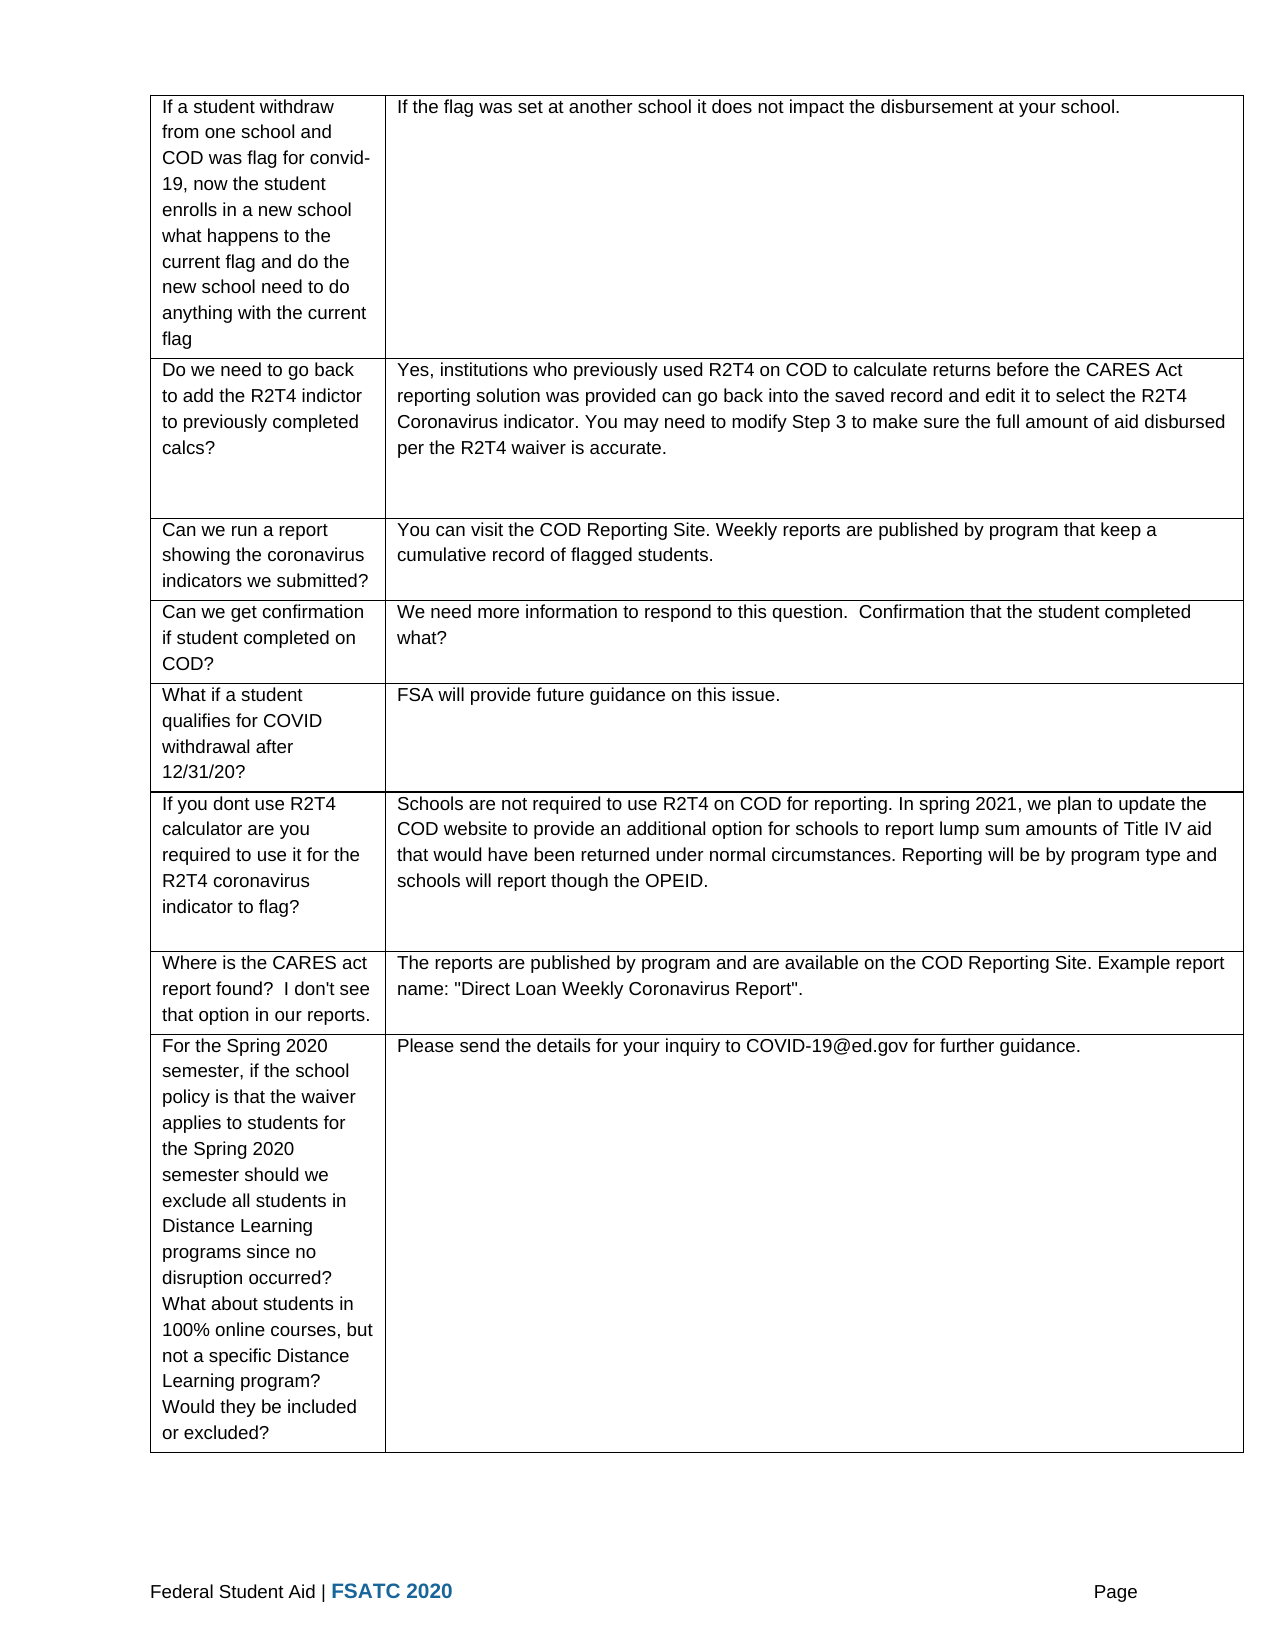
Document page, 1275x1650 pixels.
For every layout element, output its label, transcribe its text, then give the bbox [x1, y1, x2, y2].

table_cell If a student withdraw from one school and COD was flag for convid-19, now the student enrolls in a new school what happens to the current flag and do the new school need to do anything with the current flag [151, 96, 385, 358]
table_cell If you dont use R2T4 calculator are you required to use it for the R2T4 coronavirus indicator to flag? [151, 793, 385, 951]
table_cell Where is the CARES act report found? I don't see that option in our reports. [151, 952, 385, 1033]
table_cell For the Spring 2020 semester, if the school policy is that the waiver applies to students for the Spring 2020 semester should we exclude all students in Distance Learning programs since no disruption occurred? What about students in 100% online courses, but not a specific Distance Learning program? Would they be included or excluded? [151, 1035, 385, 1452]
table_cell Please send the details for your inquiry to COVID-19@ed.gov for further guidance. [386, 1035, 1243, 1452]
table_cell What if a student qualifies for COVID withdrawal after 12/31/20? [151, 684, 385, 791]
table_cell Schools are not required to use R2T4 on COD for reporting. In spring 2021, we plan to update the COD website to provide an additional option for schools to report lump sum amounts of Title IV aid that would have been returned under normal circumstances. Reporting will be by program type and schools will report though the OPEID. [386, 793, 1243, 951]
table_cell The reports are published by program and are available on the COD Reporting Site. Example report name: "Direct Loan Weekly Coronavirus Report". [386, 952, 1243, 1033]
table_cell Can we get confirmation if student completed on COD? [151, 601, 385, 683]
table_cell You can visit the COD Reporting Site. Weekly reports are published by program that keep a cumulative record of flagged students. [386, 519, 1243, 600]
table_cell Can we run a report showing the coronavirus indicators we submitted? [151, 519, 385, 600]
table_cell Yes, institutions who previously used R2T4 on COD to calculate returns before the CARES Act reporting solution was provided can go back into the saved record and edit it to select the R2T4 Coronavirus indicator. You may need to modify Step 3 to make sure the full amount of aid disbursed per the R2T4 waiver is accurate. [386, 359, 1243, 517]
table_cell We need more information to respond to this question. Confirmation that the student completed what? [386, 601, 1243, 683]
table_cell FSA will provide future guidance on this issue. [386, 684, 1243, 791]
table_cell If the flag was set at another school it does not impact the disbursement at your school. [386, 96, 1243, 358]
table_cell Do we need to go back to add the R2T4 indictor to previously completed calcs? [151, 359, 385, 517]
